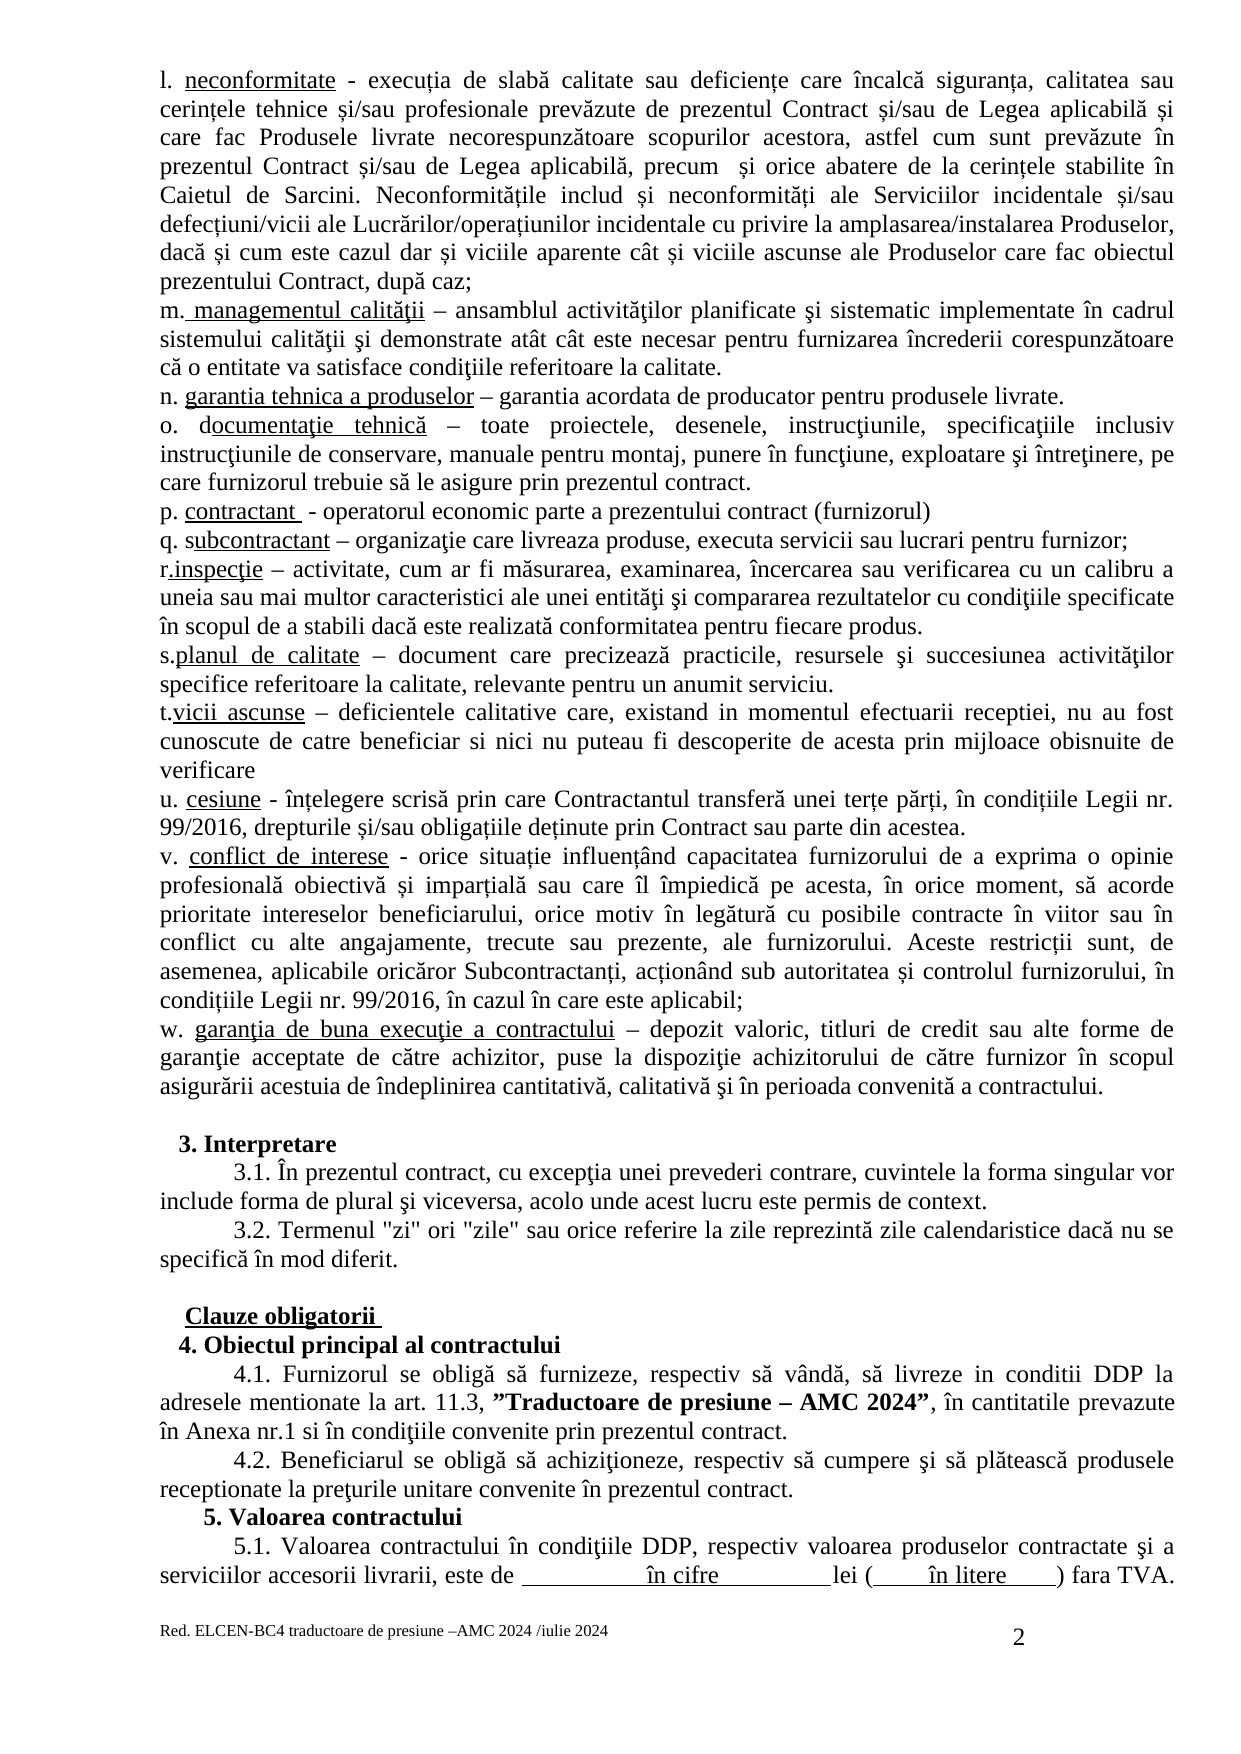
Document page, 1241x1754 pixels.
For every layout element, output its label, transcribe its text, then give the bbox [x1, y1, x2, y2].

text m. managementul calităţii – ansamblul activităţilor planificate şi sistematic implementate în cadrul sistemului calităţii şi demonstrate atât cât este necesar pentru furnizarea încrederii corespunzătoare că o entitate va satisface condiţiile referitoare la calitate. [159, 295, 1175, 381]
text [159, 1531, 1175, 1589]
text 3.2. Termenul "zi" ori "zile" sau orice referire la zile reprezintă zile calendaristice dacă nu se specifică în mod diferit. [159, 1215, 1175, 1272]
text 3.1. În prezentul contract, cu excepţia unei prevederi contrare, cuvintele la forma singular vor include forma de plural şi viceversa, acolo unde acest lucru este permis de context. [159, 1157, 1175, 1215]
text l. neconformitate - execuția de slabă calitate sau deficiențe care încalcă siguranța, calitatea sau cerințele tehnice și/sau profesionale prevăzute de prezentul Contract și/sau de Legea aplicabilă și care fac Produsele livrate necorespunzătoare scopurilor acestora, astfel cum sunt prevăzute în prezentul Contract și/sau de Legea aplicabilă, precum și orice abatere de la cerințele stabilite în Caietul de Sarcini. Neconformitățile includ și neconformități ale Serviciilor incidentale și/sau defecțiuni/vicii ale Lucrărilor/operațiunilor incidentale cu privire la amplasarea/instalarea Produselor, dacă și cum este cazul dar și viciile aparente cât și viciile ascunse ale Produselor care fac obiectul prezentului Contract, după caz; [159, 65, 1175, 295]
text u. cesiune - înțelegere scrisă prin care Contractantul transferă unei terțe părți, în condițiile Legii nr. 99/2016, drepturile și/sau obligațiile deținute prin Contract sau parte din acestea. [159, 784, 1175, 841]
text s.planul de calitate – document care precizează practicile, resursele şi succesiunea activităţilor specifice referitoare la calitate, relevante pentru un anumit serviciu. [159, 640, 1175, 697]
text 3. Interpretare [159, 1129, 1175, 1157]
text 5. Valoarea contractului [159, 1502, 1175, 1531]
text n. garantia tehnica a produselor – garantia acordata de producator pentru produsele livrate. [159, 381, 1175, 410]
text p. contractant - operatorul economic parte a prezentului contract (furnizorul) [159, 496, 1175, 525]
text 4.2. Beneficiarul se obligă să achiziţioneze, respectiv să cumpere şi să plătească produsele receptionate la preţurile unitare convenite în prezentul contract. [159, 1445, 1175, 1502]
text q. subcontractant – organizaţie care livreaza produse, executa servicii sau lucrari pentru furnizor; [159, 525, 1175, 554]
text v. conflict de interese - orice situație influențând capacitatea furnizorului de a exprima o opinie profesională obiectivă și imparțială sau care îl împiedică pe acesta, în orice moment, să acorde prioritate intereselor beneficiarului, orice motiv în legătură cu posibile contracte în viitor sau în conflict cu alte angajamente, trecute sau prezente, ale furnizorului. Aceste restricții sunt, de asemenea, aplicabile oricăror Subcontractanți, acționând sub autoritatea și controlul furnizorului, în condițiile Legii nr. 99/2016, în cazul în care este aplicabil; [159, 841, 1175, 1014]
text t.vicii ascunse – deficientele calitative care, existand in momentul efectuarii receptiei, nu au fost cunoscute de catre beneficiar si nici nu puteau fi descoperite de acesta prin mijloace obisnuite de verificare [159, 697, 1175, 784]
text 4.1. Furnizorul se obligă să furnizeze, respectiv să vândă, să livreze in conditii DDP la adresele mentionate la art. 11.3, ”Traductoare de presiune – AMC 2024”, în cantitatile prevazute în Anexa nr.1 si în condiţiile convenite prin prezentul contract. [159, 1359, 1175, 1445]
text w. garanţia de buna execuţie a contractului – depozit valoric, titluri de credit sau alte forme de garanţie acceptate de către achizitor, puse la dispoziţie achizitorului de către furnizor în scopul asigurării acestuia de îndeplinirea cantitativă, calitativă şi în perioada convenită a contractului. [159, 1014, 1175, 1100]
text r.inspecţie – activitate, cum ar fi măsurarea, examinarea, încercarea sau verificarea cu un calibru a uneia sau mai multor caracteristici ale unei entităţi şi compararea rezultatelor cu condiţiile specificate în scopul de a stabili dacă este realizată conformitatea pentru fiecare produs. [159, 554, 1175, 640]
text 4. Obiectul principal al contractului [159, 1330, 1175, 1359]
text o. documentaţie tehnică – toate proiectele, desenele, instrucţiunile, specificaţiile inclusiv instrucţiunile de conservare, manuale pentru montaj, punere în funcţiune, exploatare şi întreţinere, pe care furnizorul trebuie să le asigure prin prezentul contract. [159, 410, 1175, 496]
text Clauze obligatorii [159, 1301, 1175, 1330]
